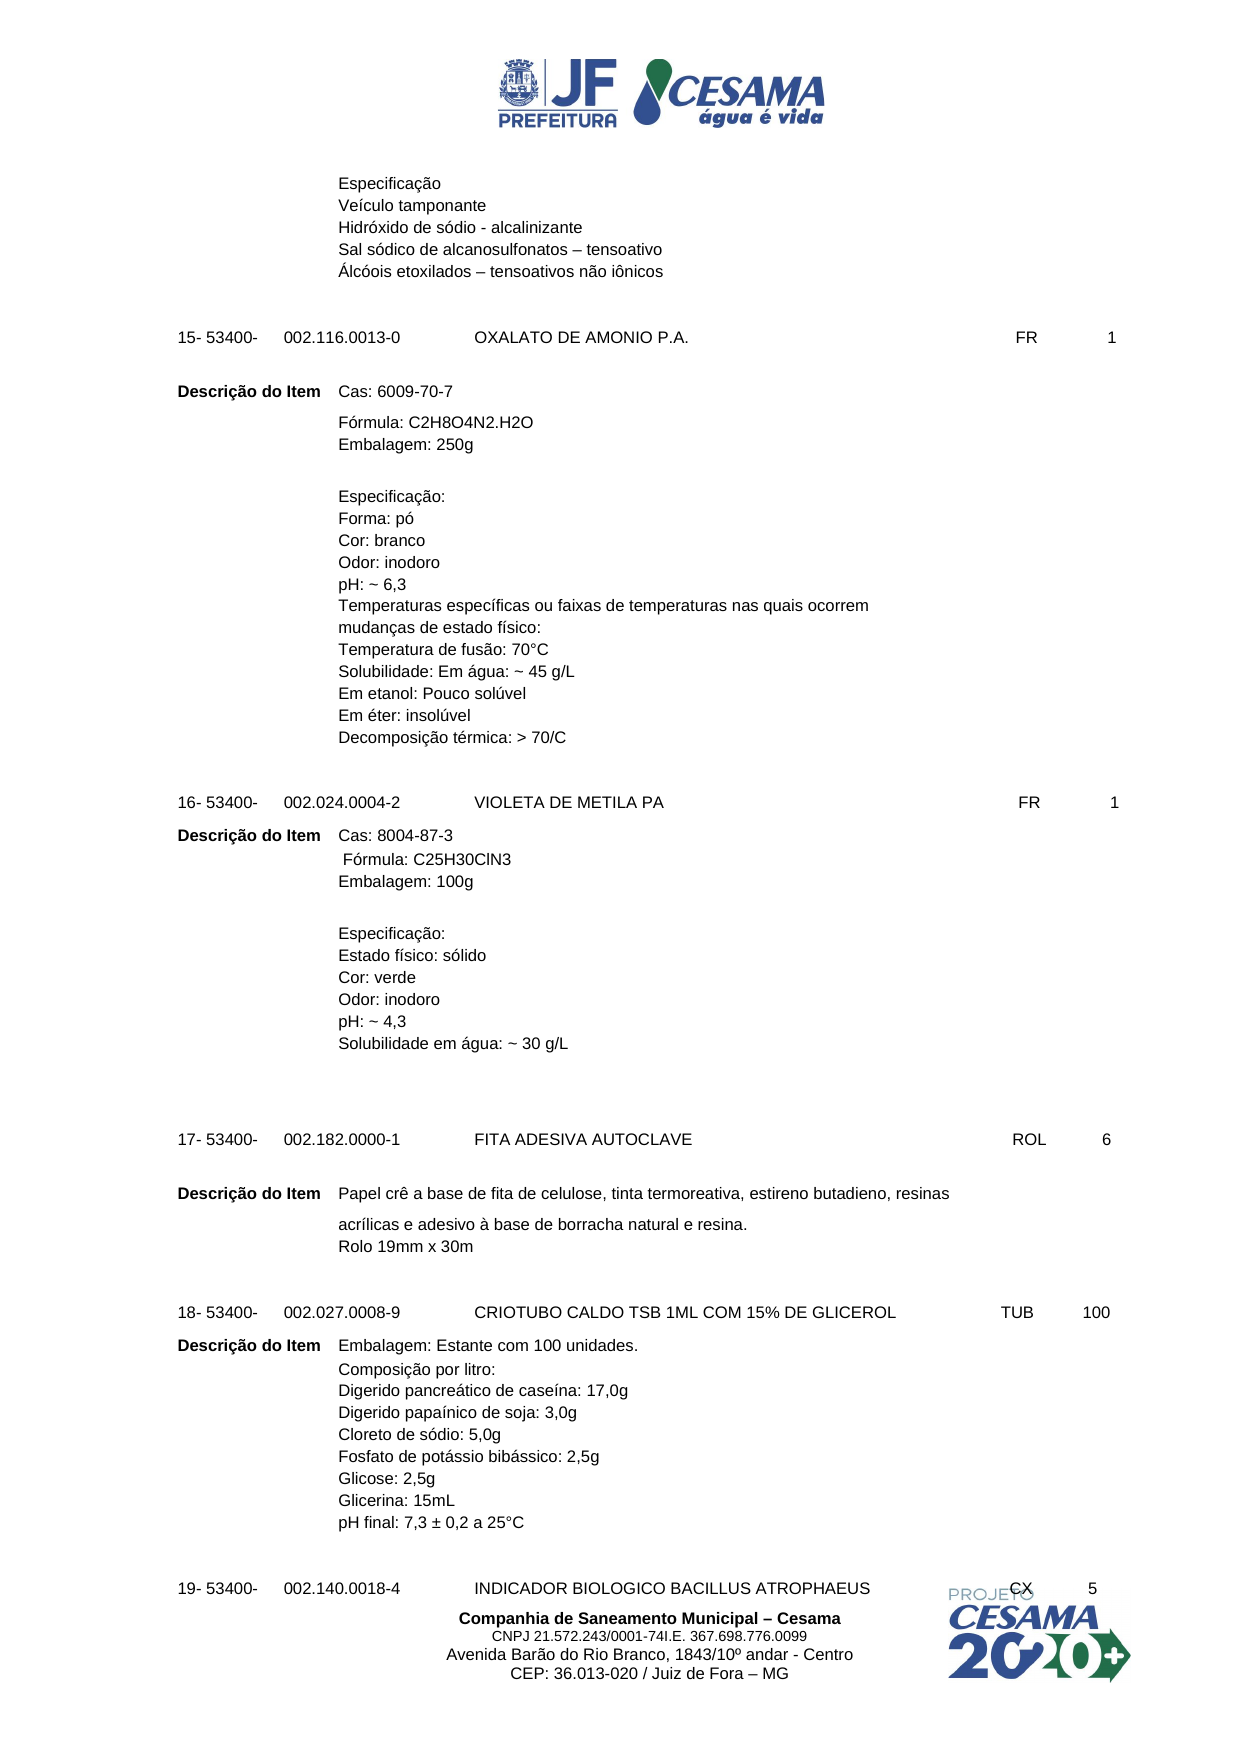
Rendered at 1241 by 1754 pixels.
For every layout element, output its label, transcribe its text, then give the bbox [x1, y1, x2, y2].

text mudanças de estado físico: [177, 621, 1122, 637]
text Cor: branco [177, 534, 1122, 549]
text Temperatura de fusão: 70°C [177, 643, 1122, 659]
text Fórmula: C2H8O4N2.H2O [177, 416, 1122, 431]
text 16- 53400- 002.024.0004-2 VIOLETA DE METILA PA FR 1 [177, 783, 1122, 816]
text Rolo 19mm x 30m [177, 1240, 1122, 1255]
text Fórmula: C25H30ClN3 [177, 853, 1122, 869]
text Forma: pó [177, 512, 1122, 527]
text Digerido pancreático de caseína: 17,0g [177, 1384, 1122, 1400]
text Embalagem: 100g [177, 875, 1122, 891]
text Cloreto de sódio: 5,0g [177, 1428, 1122, 1444]
text Odor: inodoro [177, 993, 1122, 1008]
text Digerido papaínico de soja: 3,0g [177, 1406, 1122, 1422]
text Temperaturas específicas ou faixas de temperaturas nas quais ocorrem [177, 599, 1122, 615]
text Especificação: [177, 927, 1122, 943]
text 19- 53400- 002.140.0018-4 INDICADOR BIOLOGICO BACILLUS ATROPHAEUS CX 5 [177, 1568, 1122, 1601]
text Descrição do Item Embalagem: Estante com 100 unidades. [177, 1331, 1122, 1356]
text Estado físico: sólido [177, 949, 1122, 965]
text 18- 53400- 002.027.0008-9 CRIOTUBO CALDO TSB 1ML COM 15% DE GLICEROL TUB 100 [177, 1293, 1122, 1325]
text pH: ~ 4,3 [177, 1015, 1122, 1030]
text Em éter: insolúvel [177, 709, 1122, 724]
text Sal sódico de alcanosulfonatos – tensoativo [177, 243, 1122, 258]
text Glicerina: 15mL [177, 1494, 1122, 1509]
text Embalagem: 250g [177, 438, 1122, 453]
text 17- 53400- 002.182.0000-1 FITA ADESIVA AUTOCLAVE ROL 6 [177, 1119, 1122, 1152]
text Descrição do Item Papel crê a base de fita de celulose, tinta termoreativa, estireno butadieno, resinas [177, 1152, 1122, 1212]
text Composição por litro: [177, 1363, 1122, 1378]
text Cor: verde [177, 971, 1122, 987]
text 15- 53400- 002.116.0013-0 OXALATO DE AMONIO P.A. FR 1 [177, 317, 1122, 350]
text Hidróxido de sódio - alcalinizante [177, 221, 1122, 236]
text Especificação [177, 177, 1122, 193]
text Descrição do Item Cas: 6009-70-7 [177, 350, 1122, 409]
text pH: ~ 6,3 [177, 578, 1122, 593]
text Em etanol: Pouco solúvel [177, 687, 1122, 702]
text Solubilidade: Em água: ~ 45 g/L [177, 665, 1122, 681]
text pH final: 7,3 ± 0,2 a 25°C [177, 1516, 1122, 1531]
text Especificação: [177, 490, 1122, 506]
picture [948, 1588, 1131, 1683]
text Álcóois etoxilados – tensoativos não iônicos [177, 265, 1122, 280]
text Descrição do Item Cas: 8004-87-3 [177, 822, 1122, 847]
text Odor: inodoro [177, 556, 1122, 571]
text Solubilidade em água: ~ 30 g/L [177, 1037, 1122, 1052]
text Decomposição térmica: > 70/C [177, 731, 1122, 746]
text Glicose: 2,5g [177, 1472, 1122, 1487]
text acrílicas e adesivo à base de borracha natural e resina. [177, 1218, 1122, 1233]
text Fosfato de potássio bibássico: 2,5g [177, 1450, 1122, 1466]
text Veículo tamponante [177, 199, 1122, 214]
picture [497, 59, 825, 128]
